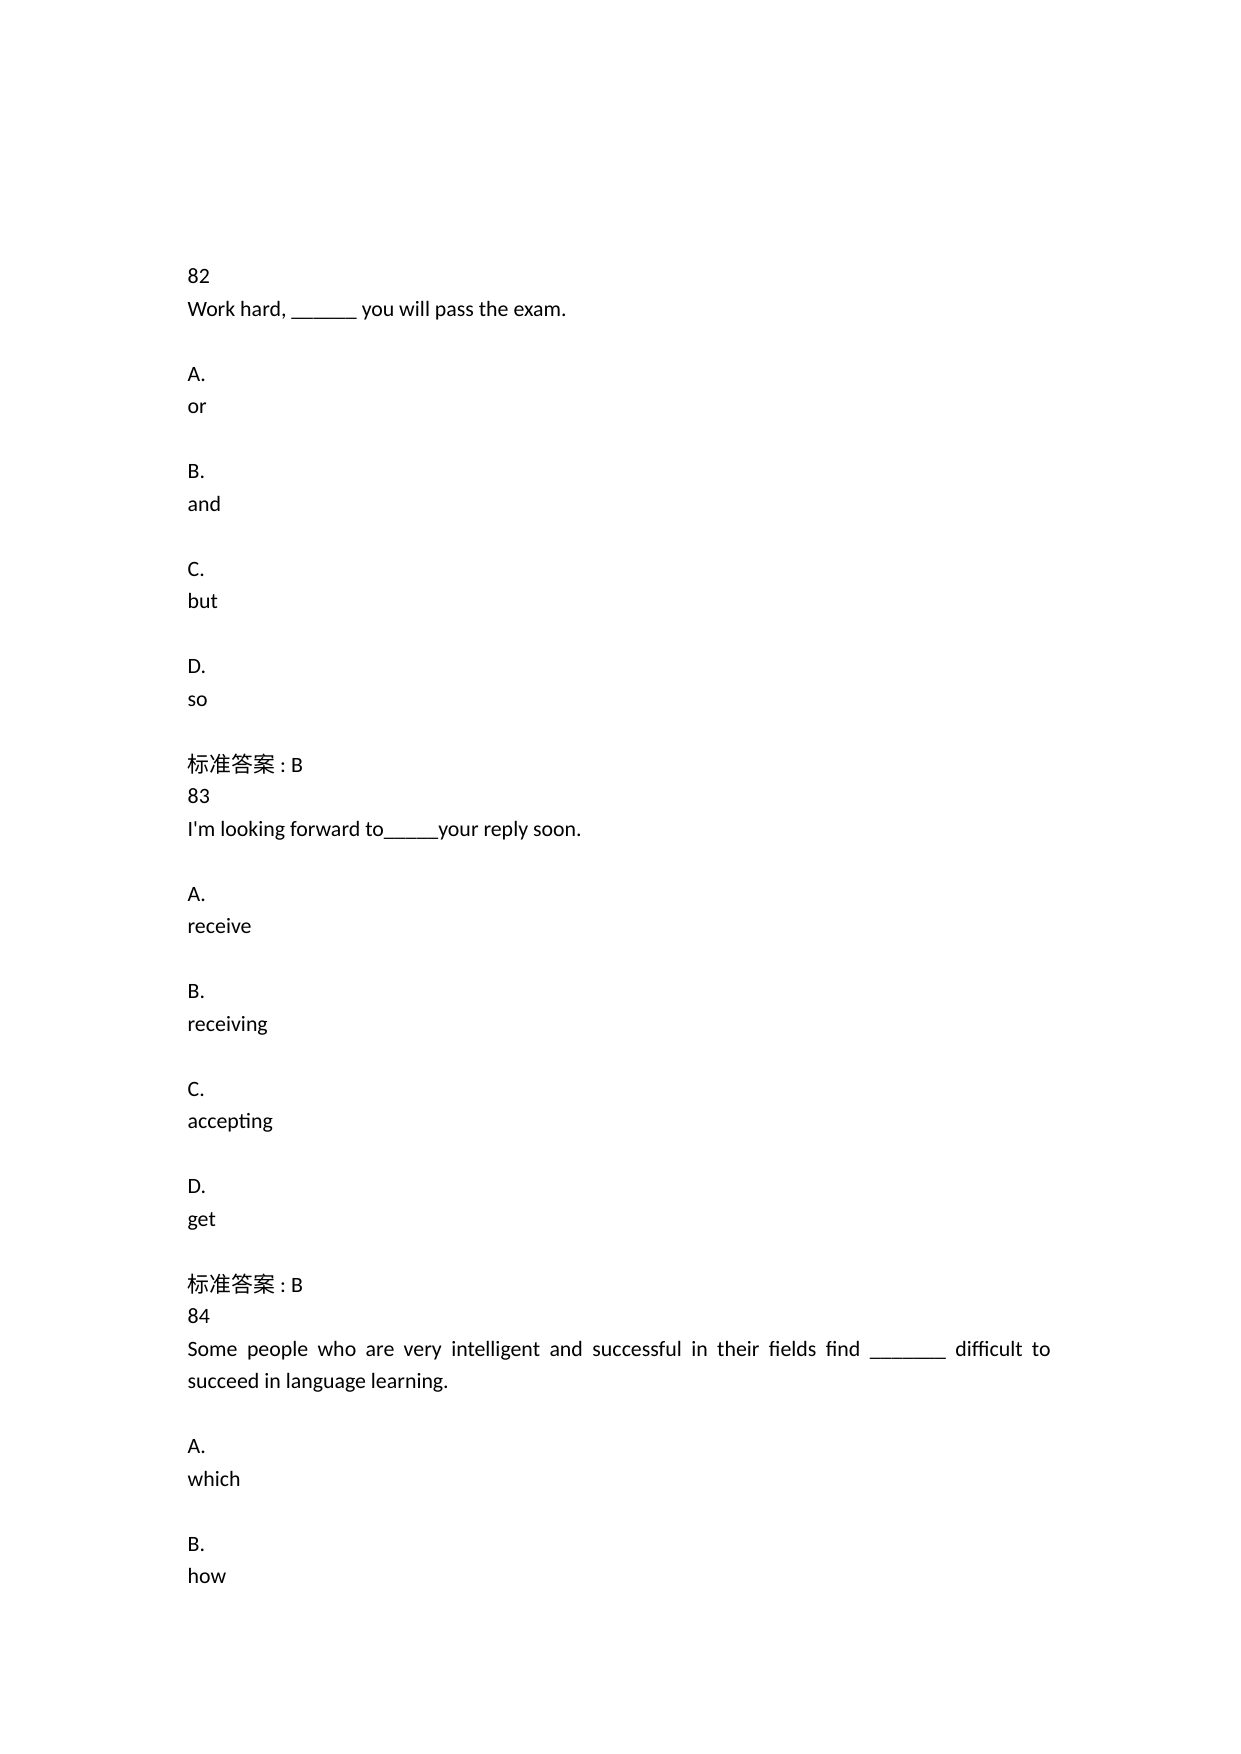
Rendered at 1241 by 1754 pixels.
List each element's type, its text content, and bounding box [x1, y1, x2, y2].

text 标准答案 : B [187, 747, 1053, 779]
text receiving [187, 1007, 1053, 1039]
text B. [187, 454, 1053, 487]
text D. [187, 649, 1053, 682]
text and [187, 487, 1053, 519]
text B. [187, 974, 1053, 1007]
text A. [187, 1429, 1053, 1462]
text I'm looking forward to_____your reply soon. [187, 812, 1053, 844]
text 标准答案 : B [187, 1267, 1053, 1299]
text but [187, 584, 1053, 617]
text 83 [187, 779, 1053, 812]
text B. [187, 1527, 1053, 1559]
text how [187, 1559, 1053, 1592]
text get [187, 1202, 1053, 1234]
text D. [187, 1169, 1053, 1202]
text 82 [187, 259, 1053, 292]
text receive [187, 909, 1053, 942]
text 84 [187, 1299, 1053, 1332]
text C. [187, 1072, 1053, 1104]
text so [187, 682, 1053, 714]
text or [187, 389, 1053, 422]
text Work hard, ______ you will pass the exam. [187, 292, 1053, 324]
text A. [187, 877, 1053, 909]
text accepting [187, 1104, 1053, 1137]
text Some people who are very intelligent and successful in their fields find _______ difficult to succeed in language learning. [187, 1332, 1053, 1397]
text which [187, 1462, 1053, 1494]
text A. [187, 357, 1053, 389]
text C. [187, 552, 1053, 584]
